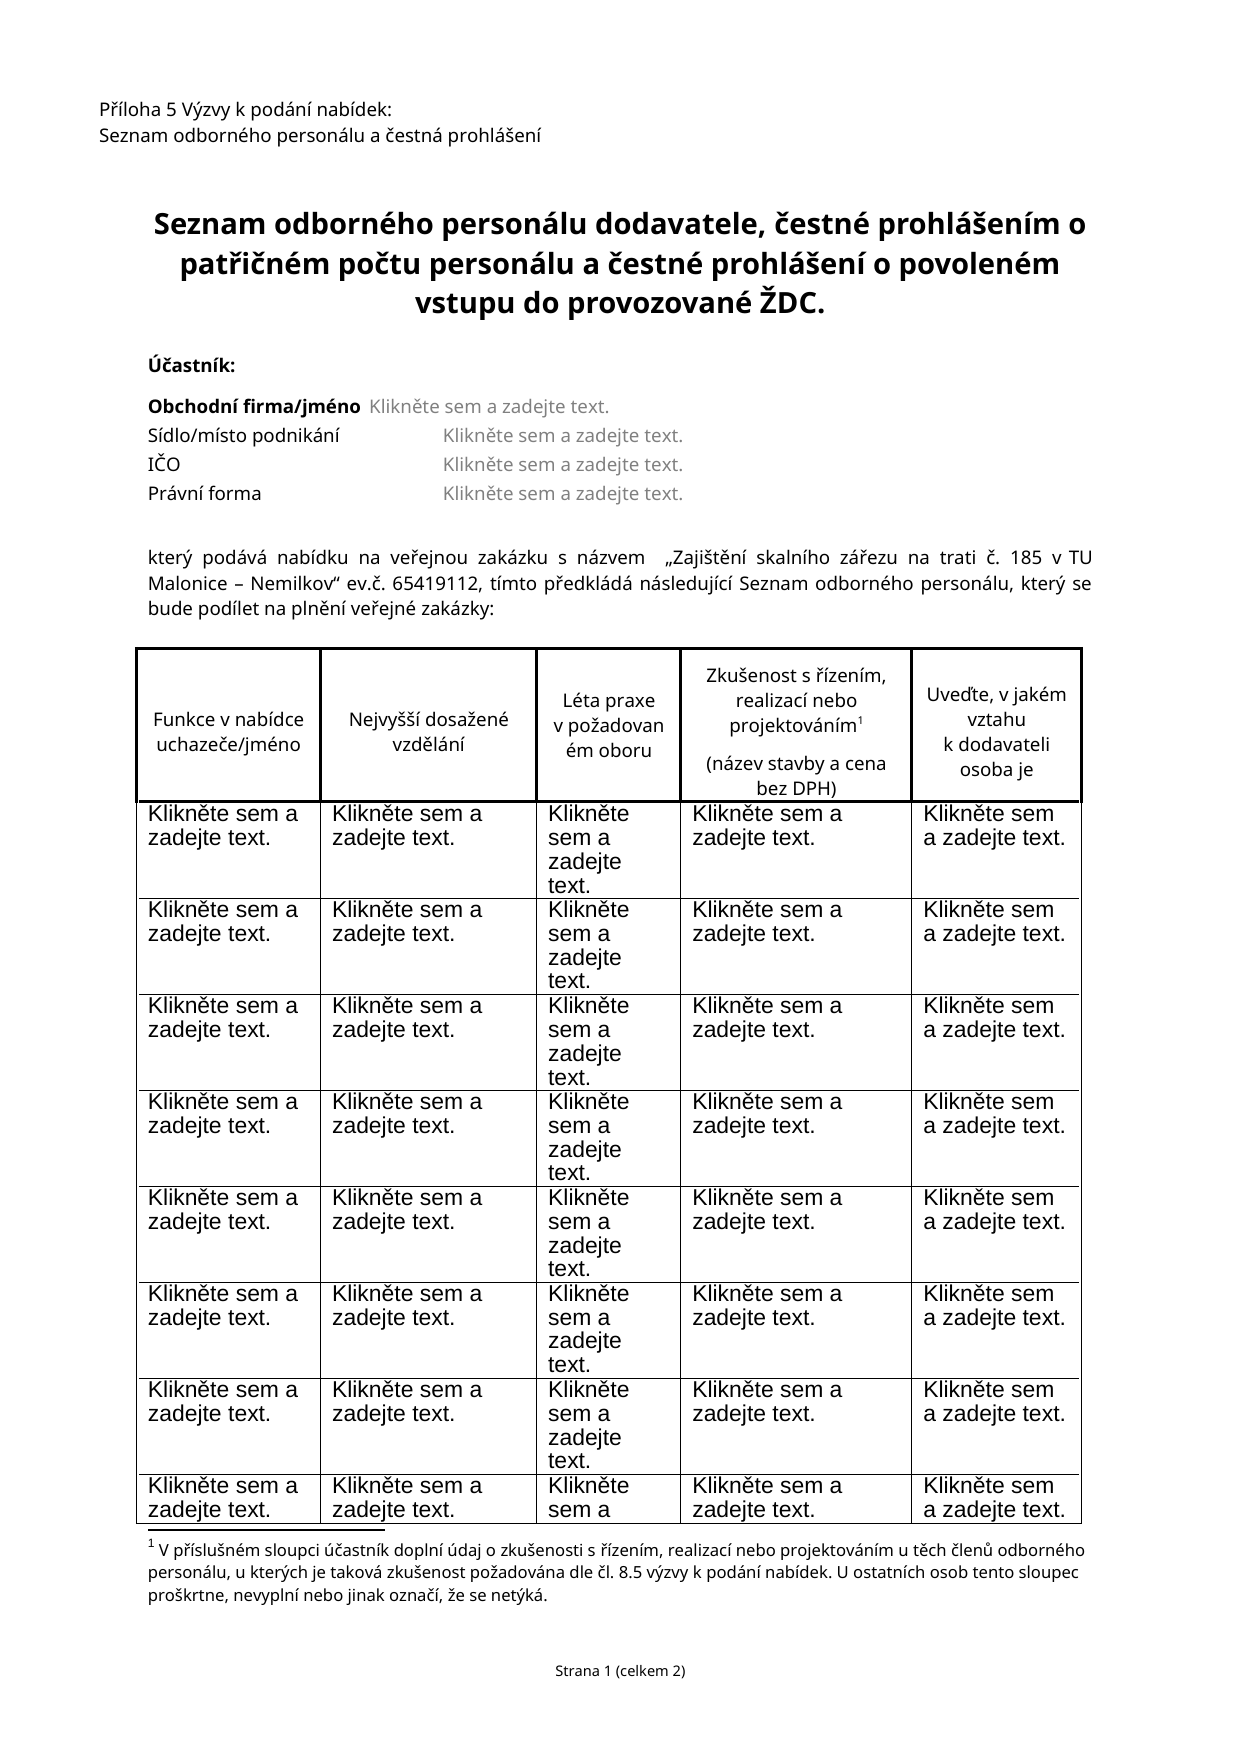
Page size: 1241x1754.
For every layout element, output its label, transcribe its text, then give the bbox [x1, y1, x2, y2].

text který podává nabídku na veřejnou zakázku s názvem „Zajištění skalního zářezu na trati č. 185 v TU Malonice – Nemilkov“ ev.č. 65419112, tímto předkládá následující Seznam odborného personálu, který se bude podílet na plnění veřejné zakázky: [148, 545, 1093, 621]
table_header Nejvyšší dosažené vzdělání [322, 650, 535, 800]
text Právní forma [148, 478, 1093, 507]
text Sídlo/místo podnikání [148, 420, 1093, 449]
table_header Funkce v nabídce uchazeče/jméno [138, 650, 319, 800]
title Seznam odborného personálu dodavatele, čestné prohlášením o patřičném počtu personálu a čestné prohlášení o povoleném vstupu do provozované ŽDC. [148, 203, 1093, 322]
table_header Léta praxe v požadovaném oboru [538, 650, 679, 800]
table_header Uveďte, v jakém vztahu k dodavateli osoba je [913, 650, 1080, 800]
text IČO [148, 449, 1093, 478]
text Obchodní firma/jméno [148, 391, 1093, 420]
text Účastník: [148, 347, 1093, 378]
table_header Zkušenost s řízením, realizací nebo projektováním (název stavby a cena bez DPH) [682, 650, 910, 800]
